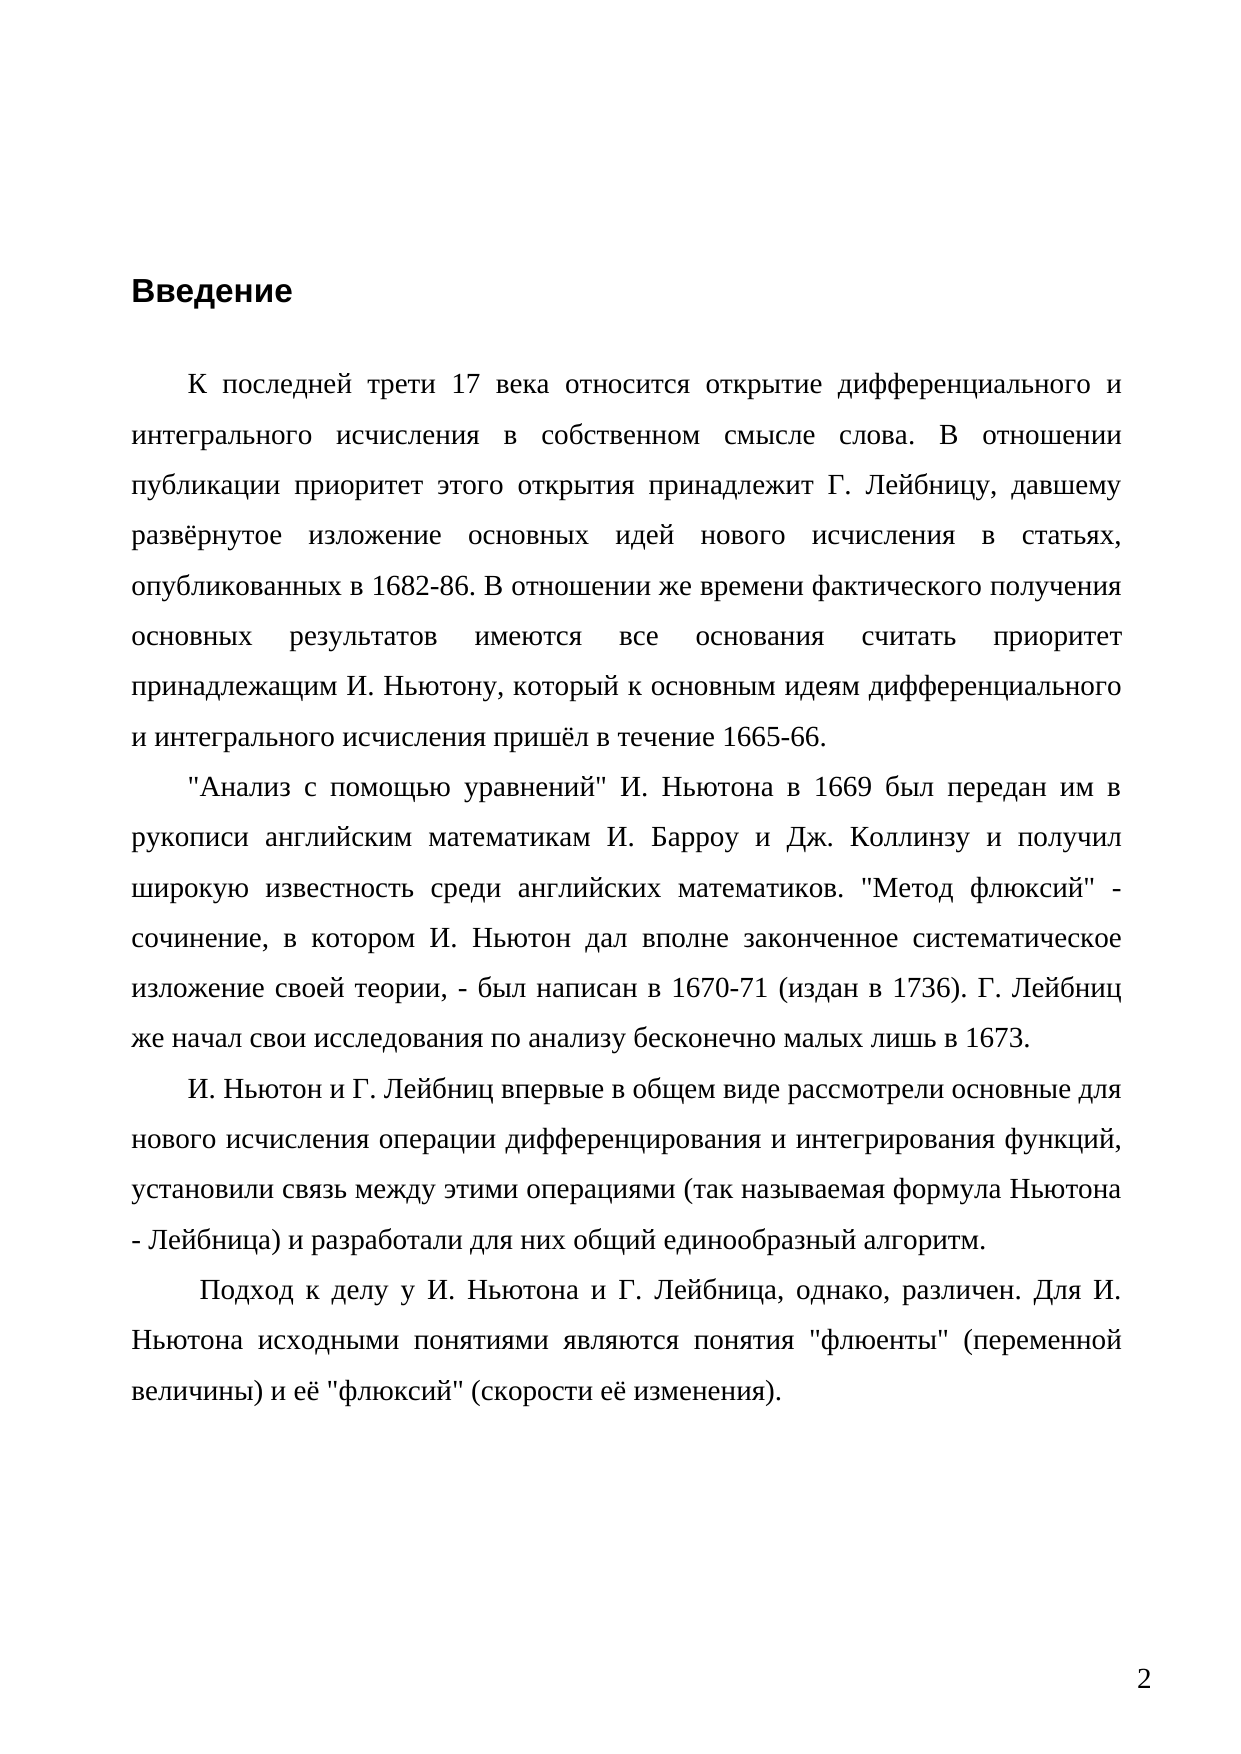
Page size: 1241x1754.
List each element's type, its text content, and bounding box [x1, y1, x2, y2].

text К последней трети 17 века относится открытие дифференциального и интегрального исчисления в собственном смысле слова. В отношении публикации приоритет этого открытия принадлежит Г. Лейбницу, давшему развёрнутое изложение основных идей нового исчисления в статьях, опубликованных в 1682-86. В отношении же времени фактического получения основных результатов имеются все основания считать приоритет принадлежащим И. Ньютону, который к основным идеям дифференциального и интегрального исчисления пришёл в течение 1665-66. [131, 367, 1123, 752]
text "Анализ с помощью уравнений" И. Ньютона в 1669 был передан им в рукописи английским математикам И. Барроу и Дж. Коллинзу и получил широкую известность среди английских математиков. "Метод флюксий" - сочинение, в котором И. Ньютон дал вполне законченное систематическое изложение своей теории, - был написан в 1670-71 (издан в 1736). Г. Лейбниц же начал свои исследования по анализу бесконечно малых лишь в 1673. [131, 769, 1123, 1054]
text И. Ньютон и Г. Лейбниц впервые в общем виде рассмотрели основные для нового исчисления операции дифференцирования и интегрирования функций, установили связь между этими операциями (так называемая формула Ньютона - Лейбница) и разработали для них общий единообразный алгоритм. [131, 1071, 1123, 1255]
subtitle Введение [131, 272, 1152, 310]
text Подход к делу у И. Ньютона и Г. Лейбница, однако, различен. Для И. Ньютона исходными понятиями являются понятия "флюенты" (переменной величины) и её "флюксий" (скорости её изменения). [131, 1272, 1123, 1406]
